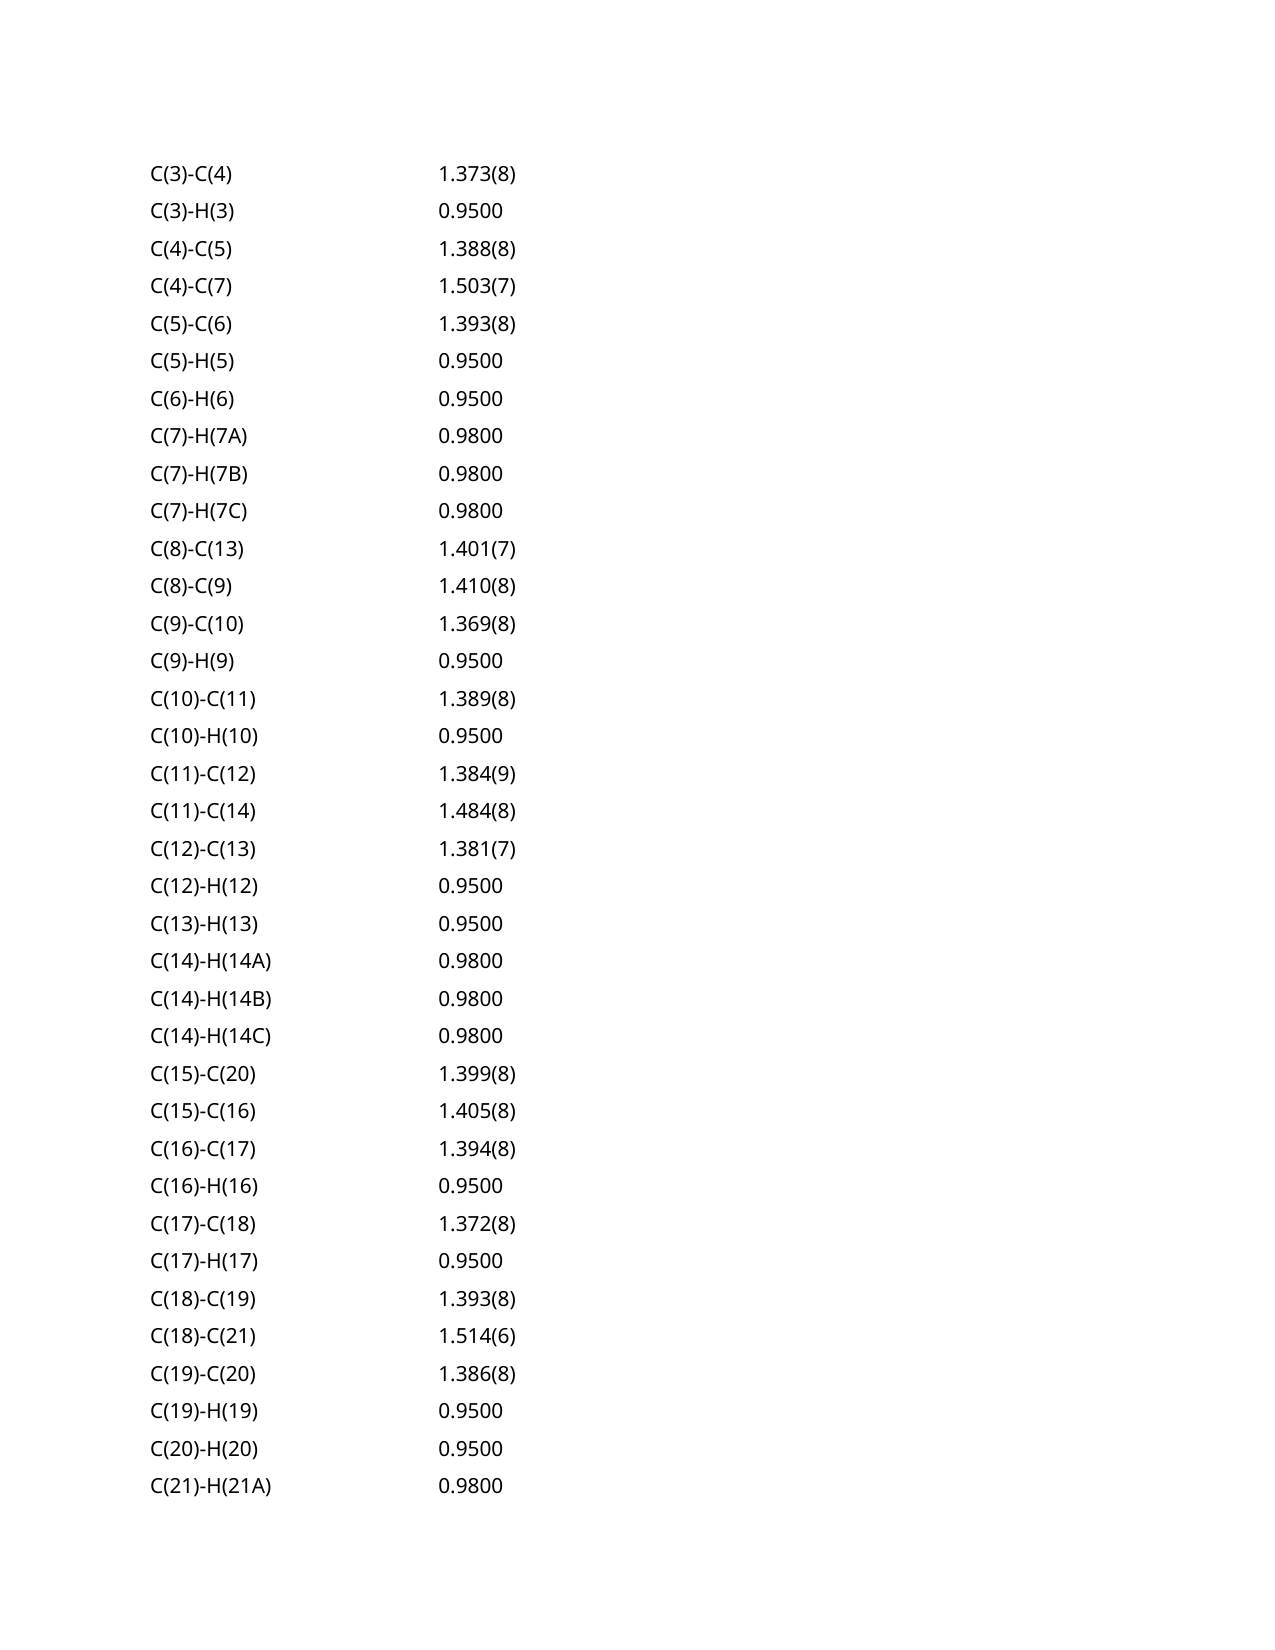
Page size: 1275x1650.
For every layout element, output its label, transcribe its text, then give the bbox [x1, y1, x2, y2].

text C(15)-C(20) 1.399(8) [150, 1050, 1125, 1087]
text C(17)-C(18) 1.372(8) [150, 1200, 1125, 1237]
text C(11)-C(14) 1.484(8) [150, 787, 1125, 825]
text C(14)-H(14A) 0.9800 [150, 937, 1125, 975]
text C(5)-C(6) 1.393(8) [150, 300, 1125, 337]
text C(16)-C(17) 1.394(8) [150, 1125, 1125, 1162]
text C(12)-H(12) 0.9500 [150, 862, 1125, 900]
text C(3)-C(4) 1.373(8) [150, 150, 1125, 187]
text C(12)-C(13) 1.381(7) [150, 825, 1125, 862]
text C(5)-H(5) 0.9500 [150, 337, 1125, 375]
text C(14)-H(14B) 0.9800 [150, 975, 1125, 1012]
text C(14)-H(14C) 0.9800 [150, 1012, 1125, 1050]
text C(7)-H(7A) 0.9800 [150, 412, 1125, 450]
text C(10)-C(11) 1.389(8) [150, 675, 1125, 712]
text C(4)-C(5) 1.388(8) [150, 225, 1125, 262]
text C(13)-H(13) 0.9500 [150, 900, 1125, 937]
text C(8)-C(9) 1.410(8) [150, 562, 1125, 600]
text C(18)-C(19) 1.393(8) [150, 1275, 1125, 1312]
text C(10)-H(10) 0.9500 [150, 712, 1125, 750]
text C(6)-H(6) 0.9500 [150, 375, 1125, 412]
text C(8)-C(13) 1.401(7) [150, 525, 1125, 562]
text C(17)-H(17) 0.9500 [150, 1237, 1125, 1275]
text C(19)-H(19) 0.9500 [150, 1387, 1125, 1425]
text C(9)-H(9) 0.9500 [150, 637, 1125, 675]
text C(7)-H(7B) 0.9800 [150, 450, 1125, 487]
text C(3)-H(3) 0.9500 [150, 187, 1125, 225]
text C(7)-H(7C) 0.9800 [150, 487, 1125, 525]
text C(19)-C(20) 1.386(8) [150, 1350, 1125, 1387]
text C(20)-H(20) 0.9500 [150, 1425, 1125, 1462]
text C(15)-C(16) 1.405(8) [150, 1087, 1125, 1125]
text C(11)-C(12) 1.384(9) [150, 750, 1125, 787]
text C(4)-C(7) 1.503(7) [150, 262, 1125, 300]
text C(16)-H(16) 0.9500 [150, 1162, 1125, 1200]
text C(18)-C(21) 1.514(6) [150, 1312, 1125, 1350]
text C(9)-C(10) 1.369(8) [150, 600, 1125, 637]
text C(21)-H(21A) 0.9800 [150, 1462, 1125, 1500]
